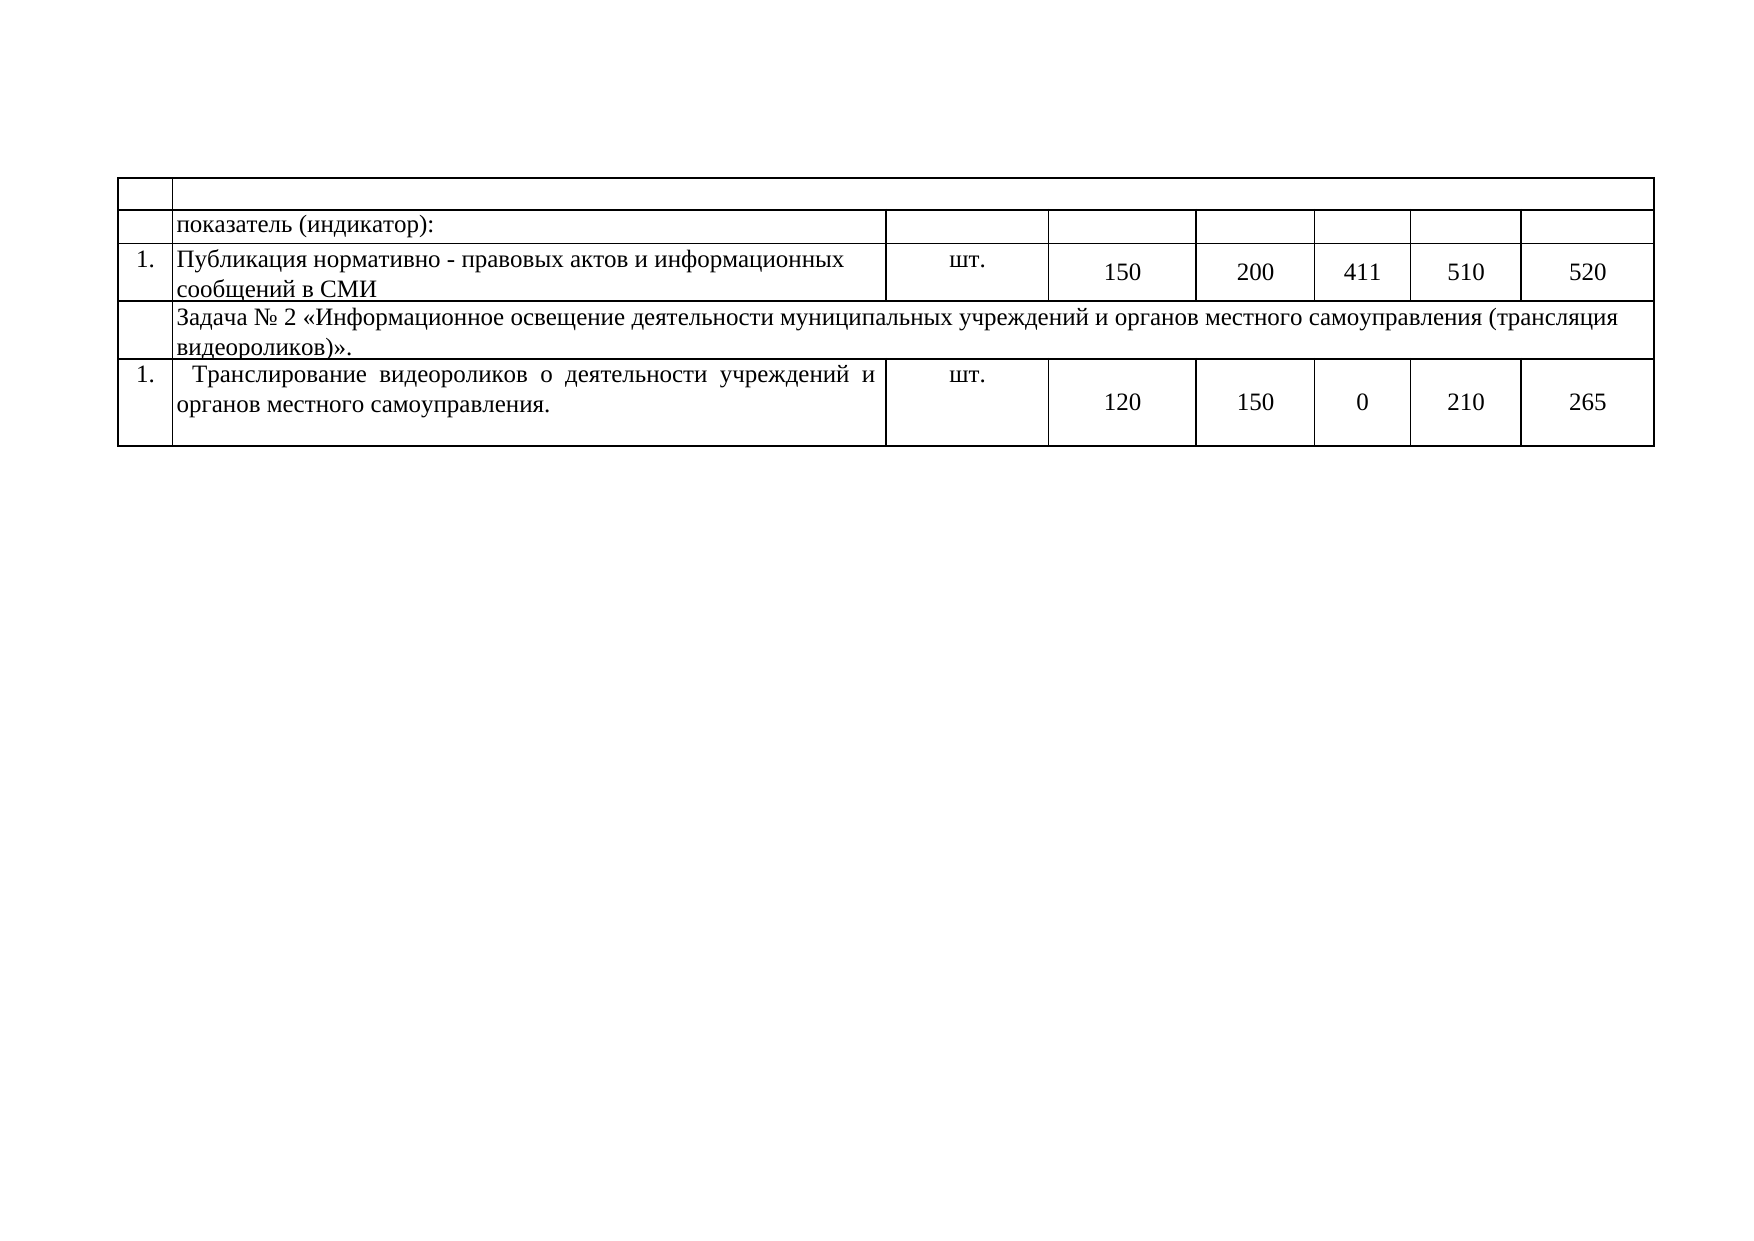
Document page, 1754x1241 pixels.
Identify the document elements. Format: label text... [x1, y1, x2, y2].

table_cell 510 [1411, 244, 1520, 300]
table_cell 200 [1197, 244, 1314, 300]
table_cell 150 [1049, 244, 1195, 300]
table_cell 150 [1197, 360, 1314, 445]
table_cell 265 [1522, 360, 1653, 445]
table_cell 1. [119, 244, 172, 300]
table_cell 120 [1049, 360, 1195, 445]
table_cell [1197, 211, 1314, 242]
table_cell [1049, 211, 1195, 242]
table_cell шт. [887, 244, 1048, 300]
table_cell Задача № 2 «Информационное освещение деятельности муниципальных учреждений и органов местного самоуправления (трансляция видеороликов)». [173, 302, 1653, 358]
table_cell 210 [1411, 360, 1520, 445]
table_cell [1522, 211, 1653, 242]
table_cell 0 [1315, 360, 1410, 445]
table_cell [1411, 211, 1520, 242]
table_cell 1. [119, 360, 172, 445]
table_cell [119, 211, 172, 242]
table_cell Публикация нормативно - правовых актов и информационных сообщений в СМИ [244, 244, 885, 300]
table_cell [119, 302, 172, 358]
table_cell [119, 179, 172, 209]
table_cell 520 [1522, 244, 1653, 300]
table_cell [887, 211, 1048, 242]
table_cell шт. [887, 360, 1048, 445]
table_cell [1315, 211, 1410, 242]
table_cell 411 [1315, 244, 1410, 300]
table_cell показатель (индикатор): [173, 211, 885, 242]
table_cell Транслирование видеороликов о деятельности учреждений и органов местного самоуправления. [173, 360, 885, 445]
